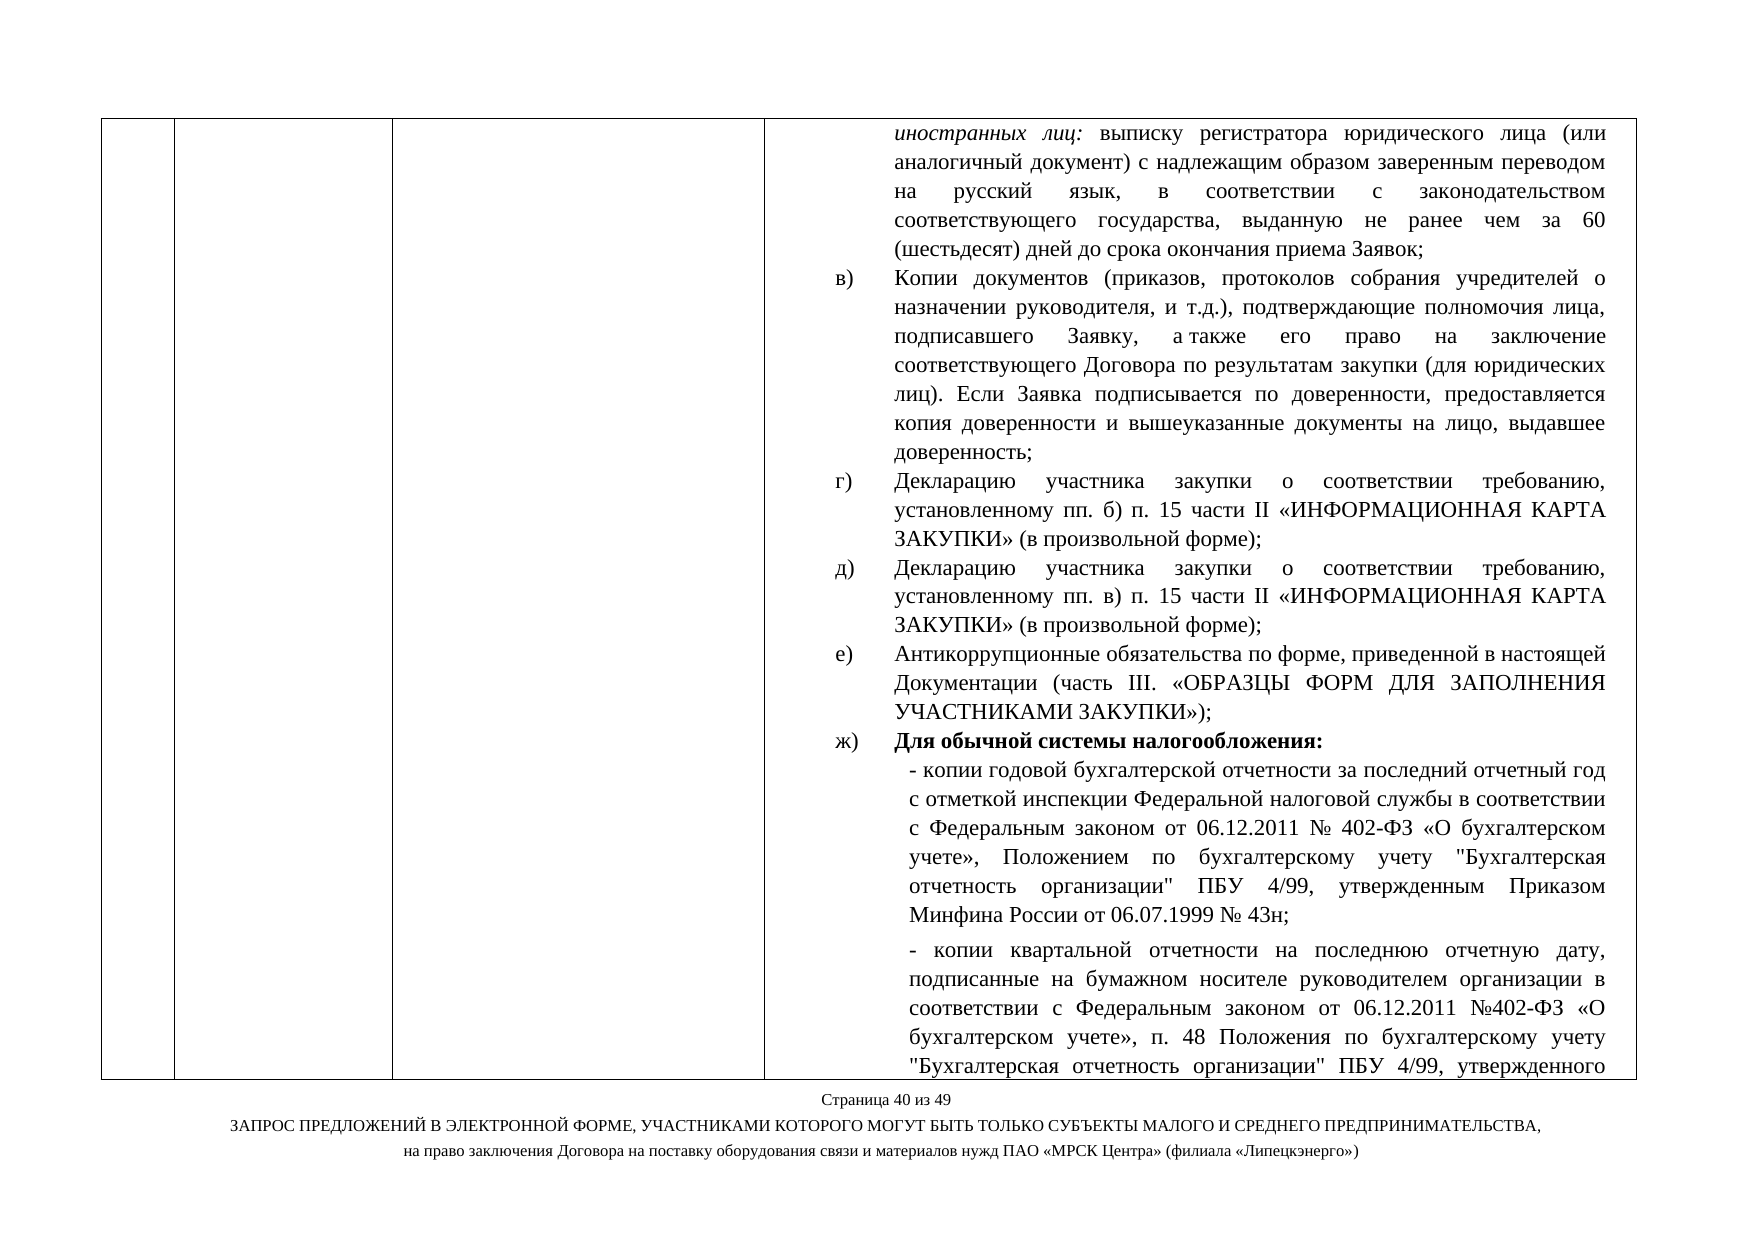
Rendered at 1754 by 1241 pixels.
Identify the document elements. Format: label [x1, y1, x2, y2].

table_cell [175, 119, 392, 1078]
table_cell [102, 119, 174, 1078]
table_cell [393, 119, 764, 1078]
table_cell [765, 119, 1636, 1078]
